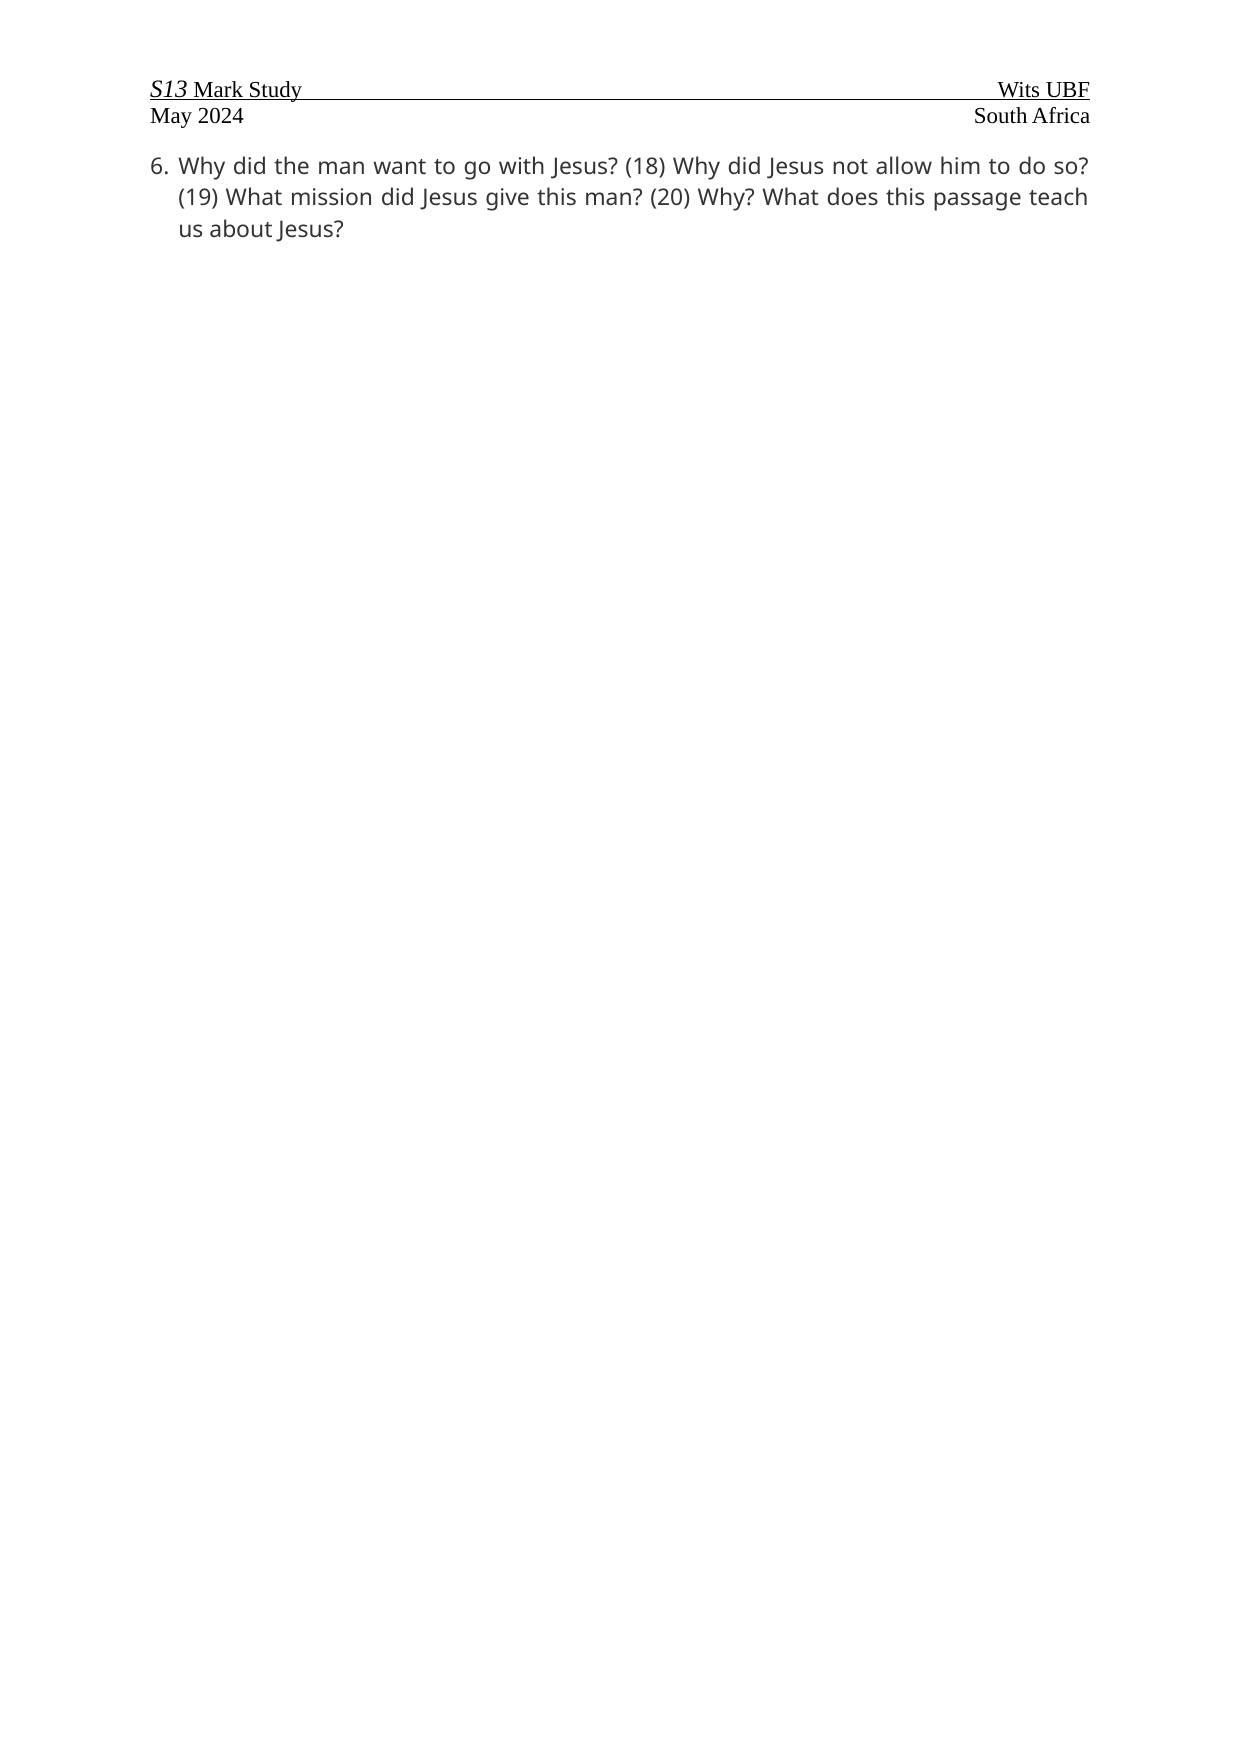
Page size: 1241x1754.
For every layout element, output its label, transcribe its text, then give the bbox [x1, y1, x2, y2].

list Why did the man want to go with Jesus? (18) Why did Jesus not allow him to do so? (19) What mission did Jesus give this man? (20) Why? What does this passage teach us about Jesus? [150, 150, 1090, 244]
